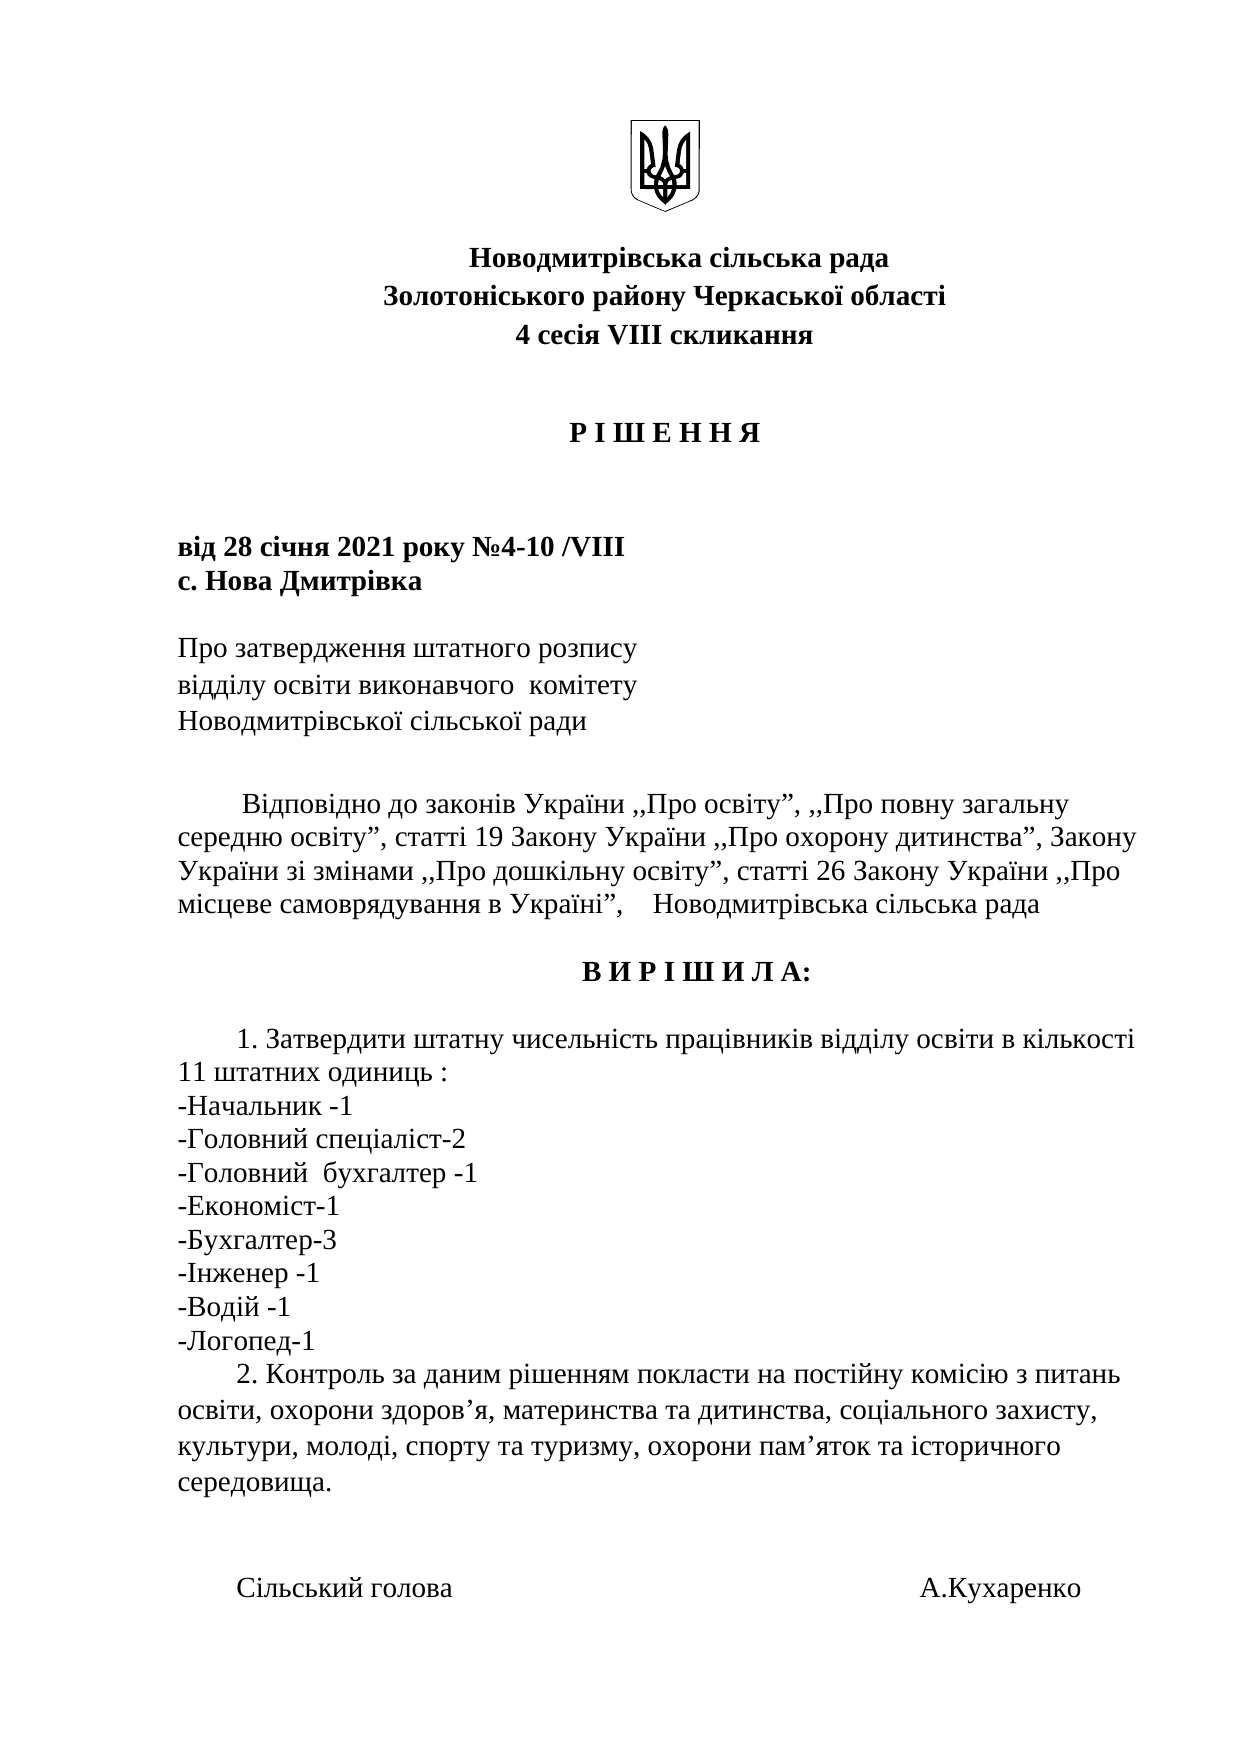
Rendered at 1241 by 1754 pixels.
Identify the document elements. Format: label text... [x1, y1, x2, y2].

text с. Нова Дмитрівка [177, 563, 1152, 597]
text відділу освіти виконавчого комітету [177, 667, 1152, 700]
text -Економіст-1 [177, 1188, 1152, 1222]
text В И Р І Ш И Л А: [177, 954, 1152, 987]
text -Головний бухгалтер -1 [177, 1155, 1152, 1188]
text -Логопед-1 [177, 1323, 1152, 1356]
text Відповідно до законів України ,,Про освіту”, ,,Про повну загальну середню освіту”, статті 19 Закону України ,,Про охорону дитинства”, Закону України зі змінами ,,Про дошкільну освіту”, статті 26 Закону України ,,Про місцеве самоврядування в Україні”, Новодмитрівська сільська рада [177, 786, 1152, 920]
text Про затвердження штатного розпису [177, 631, 1152, 664]
text -Водій -1 [177, 1289, 1152, 1323]
text від 28 січня 2021 року №4-10 /VIІI [177, 529, 1152, 563]
text -Головний спеціаліст-2 [177, 1121, 1152, 1155]
text Золотоніського району Черкаської області [177, 278, 1152, 312]
text -Інженер -1 [177, 1256, 1152, 1289]
text РІШЕННЯ [177, 415, 1152, 448]
text -Бухгалтер-3 [177, 1222, 1152, 1256]
text Новодмитрівська сільська рада [207, 240, 1152, 273]
text 4 сесія VIІI скликання [177, 317, 1152, 351]
text Новодмитрівської сільської ради [177, 703, 1152, 736]
list 1. Затвердити штатну чисельність працівників відділу освіти в кількості 11 штатних одиниць : [177, 1021, 1152, 1088]
text Сільський голова А.Кухаренко [177, 1570, 1152, 1604]
text 2. Контроль за даним рішенням покласти на постійну комісію з питань освіти, охорони здоров’я, материнства та дитинства, соціального захисту, культури, молоді, спорту та туризму, охорони пам’яток та історичного середовища. [177, 1356, 1152, 1498]
text -Начальник -1 [177, 1088, 1152, 1121]
